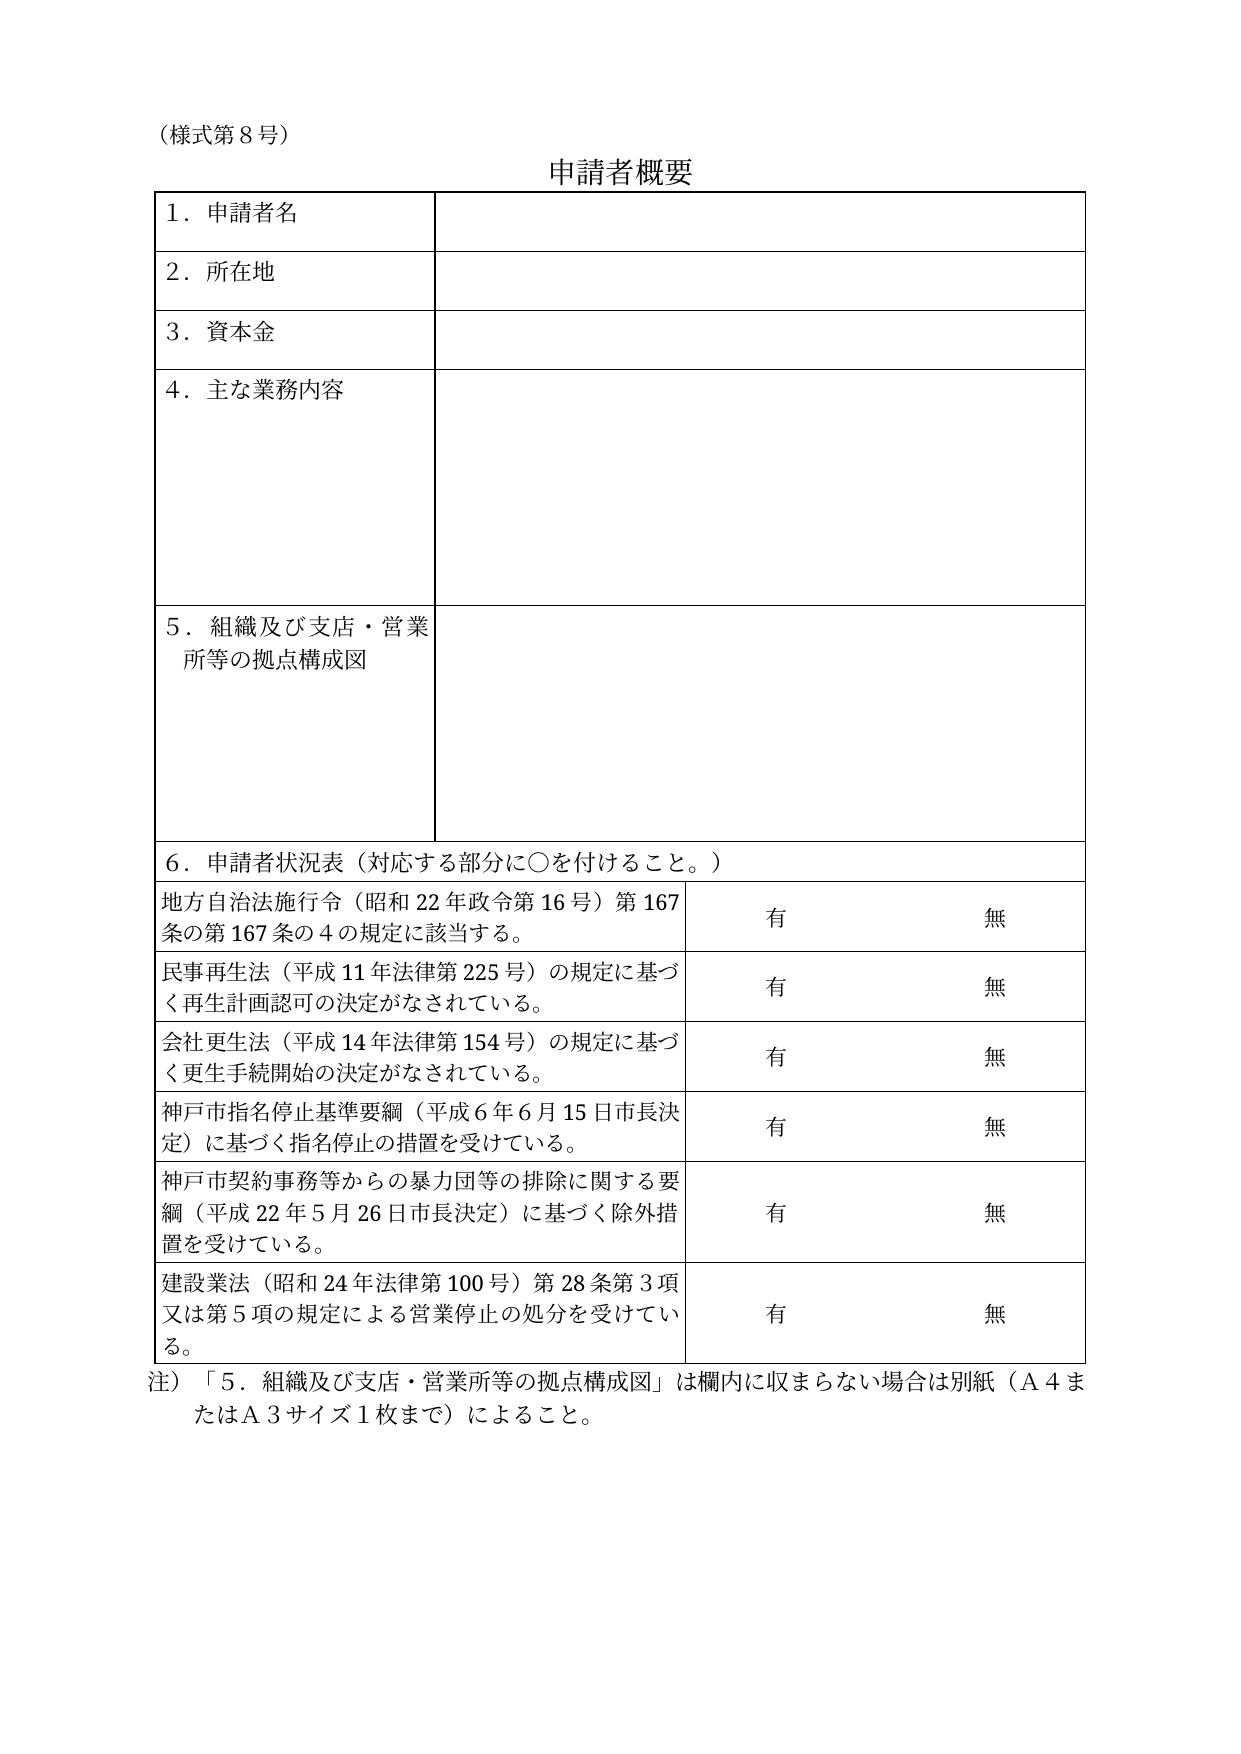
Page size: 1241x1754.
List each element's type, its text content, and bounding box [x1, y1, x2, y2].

table_cell 有 無 [686, 1022, 1085, 1091]
table_header [436, 193, 1085, 251]
table_cell 神戸市指名停止基準要綱（平成６年６月15日市長決定）に基づく指名停止の措置を受けている。 [156, 1092, 685, 1161]
table_cell [436, 311, 1085, 369]
table_cell 地方自治法施行令（昭和22年政令第16号）第167条の第167条の４の規定に該当する。 [156, 882, 685, 951]
table_cell 民事再生法（平成11年法律第225号）の規定に基づく再生計画認可の決定がなされている。 [156, 952, 685, 1021]
table_cell [436, 370, 1085, 605]
text 注）「５．組織及び支店・営業所等の拠点構成図」は欄内に収まらない場合は別紙（Ａ４またはＡ３サイズ１枚まで）によること。 [148, 1364, 1092, 1430]
table_cell 有 無 [686, 952, 1085, 1021]
table_cell [436, 252, 1085, 309]
table_cell 有 無 [686, 1092, 1085, 1161]
table_cell ３．資本金 [156, 311, 434, 369]
table_cell 有 無 [686, 1162, 1085, 1262]
table_cell ６．申請者状況表（対応する部分に○を付けること。） [156, 842, 1085, 881]
table_cell ４．主な業務内容 [156, 370, 434, 605]
table_header １．申請者名 [156, 193, 434, 251]
table_cell 会社更生法（平成14年法律第154号）の規定に基づく更生手続開始の決定がなされている。 [156, 1022, 685, 1091]
table_cell ５．組織及び支店・営業所等の拠点構成図 [156, 606, 434, 841]
table_cell 有 無 [686, 882, 1085, 951]
table_cell 有 無 [686, 1263, 1085, 1363]
table_cell 建設業法（昭和24年法律第100号）第28条第３項又は第５項の規定による営業停止の処分を受けている。 [156, 1263, 685, 1363]
table_cell ２．所在地 [156, 252, 434, 309]
table_cell 神戸市契約事務等からの暴力団等の排除に関する要綱（平成22年５月26日市長決定）に基づく除外措置を受けている。 [156, 1162, 685, 1262]
table_cell [436, 606, 1085, 841]
text 申請者概要 [148, 149, 1092, 191]
